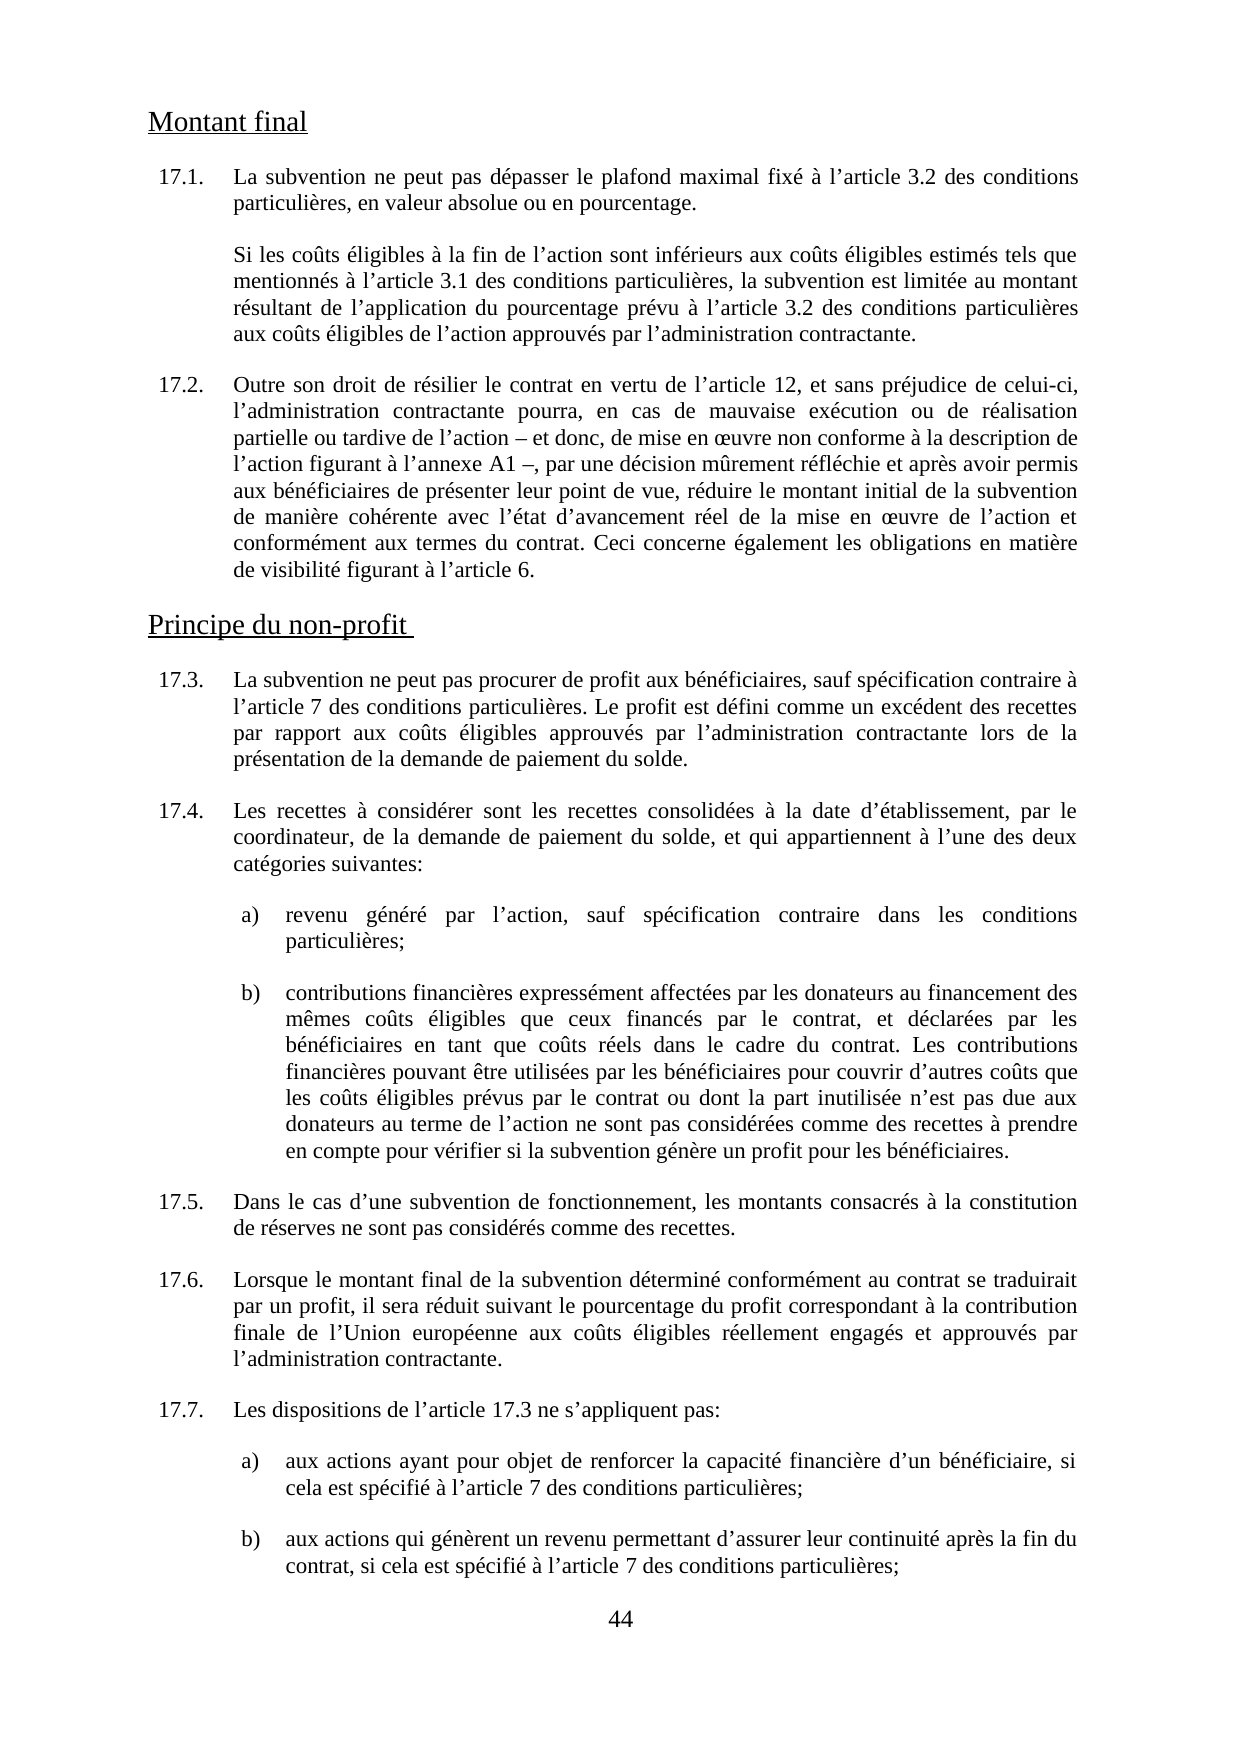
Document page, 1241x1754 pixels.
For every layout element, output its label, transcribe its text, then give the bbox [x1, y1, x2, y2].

list La subvention ne peut pas procurer de profit aux bénéficiaires, sauf spécification contraire à l’article 7 des conditions particulières. Le profit est défini comme un excédent des recettes par rapport aux coûts éligibles approuvés par l’administration contractante lors de la présentation de la demande de paiement du solde. [158, 666, 1079, 772]
text Montant final [148, 104, 1093, 137]
list Les dispositions de l’article 17.3 ne s’appliquent pas: [158, 1396, 1093, 1423]
list Lorsque le montant final de la subvention déterminé conformément au contrat se traduirait par un profit, il sera réduit suivant le pourcentage du profit correspondant à la contribution finale de l’Union européenne aux coûts éligibles réellement engagés et approuvés par l’administration contractante. [158, 1266, 1079, 1371]
text Principe du non-profit [148, 607, 1093, 641]
list Les recettes à considérer sont les recettes consolidées à la date d’établissement, par le coordinateur, de la demande de paiement du solde, et qui appartiennent à l’une des deux catégories suivantes: [158, 797, 1079, 876]
text Si les coûts éligibles à la fin de l’action sont inférieurs aux coûts éligibles estimés tels que mentionnés à l’article 3.1 des conditions particulières, la subvention est limitée au montant résultant de l’application du pourcentage prévu à l’article 3.2 des conditions particulières aux coûts éligibles de l’action approuvés par l’administration contractante. [233, 241, 1079, 346]
list aux actions qui génèrent un revenu permettant d’assurer leur continuité après la fin du contrat, si cela est spécifié à l’article 7 des conditions particulières; [241, 1525, 1078, 1578]
list Dans le cas d’une subvention de fonctionnement, les montants consacrés à la constitution de réserves ne sont pas considérés comme des recettes. [158, 1188, 1079, 1241]
list La subvention ne peut pas dépasser le plafond maximal fixé à l’article 3.2 des conditions particulières, en valeur absolue ou en pourcentage. [158, 163, 1078, 216]
list Outre son droit de résilier le contrat en vertu de l’article 12, et sans préjudice de celui-ci, l’administration contractante pourra, en cas de mauvaise exécution ou de réalisation partielle ou tardive de l’action – et donc, de mise en œuvre non conforme à la description de l’action figurant à l’annexe A1 –, par une décision mûrement réfléchie et après avoir permis aux bénéficiaires de présenter leur point de vue, réduire le montant initial de la subvention de manière cohérente avec l’état d’avancement réel de la mise en œuvre de l’action et conformément aux termes du contrat. Ceci concerne également les obligations en matière de visibilité figurant à l’article 6. [158, 371, 1079, 582]
list contributions financières expressément affectées par les donateurs au financement des mêmes coûts éligibles que ceux financés par le contrat, et déclarées par les bénéficiaires en tant que coûts réels dans le cadre du contrat. Les contributions financières pouvant être utilisées par les bénéficiaires pour couvrir d’autres coûts que les coûts éligibles prévus par le contrat ou dont la part inutilisée n’est pas due aux donateurs au terme de l’action ne sont pas considérées comme des recettes à prendre en compte pour vérifier si la subvention génère un profit pour les bénéficiaires. [241, 979, 1079, 1163]
list revenu généré par l’action, sauf spécification contraire dans les conditions particulières; [241, 901, 1079, 954]
list aux actions ayant pour objet de renforcer la capacité financière d’un bénéficiaire, si cela est spécifié à l’article 7 des conditions particulières; [241, 1448, 1078, 1500]
